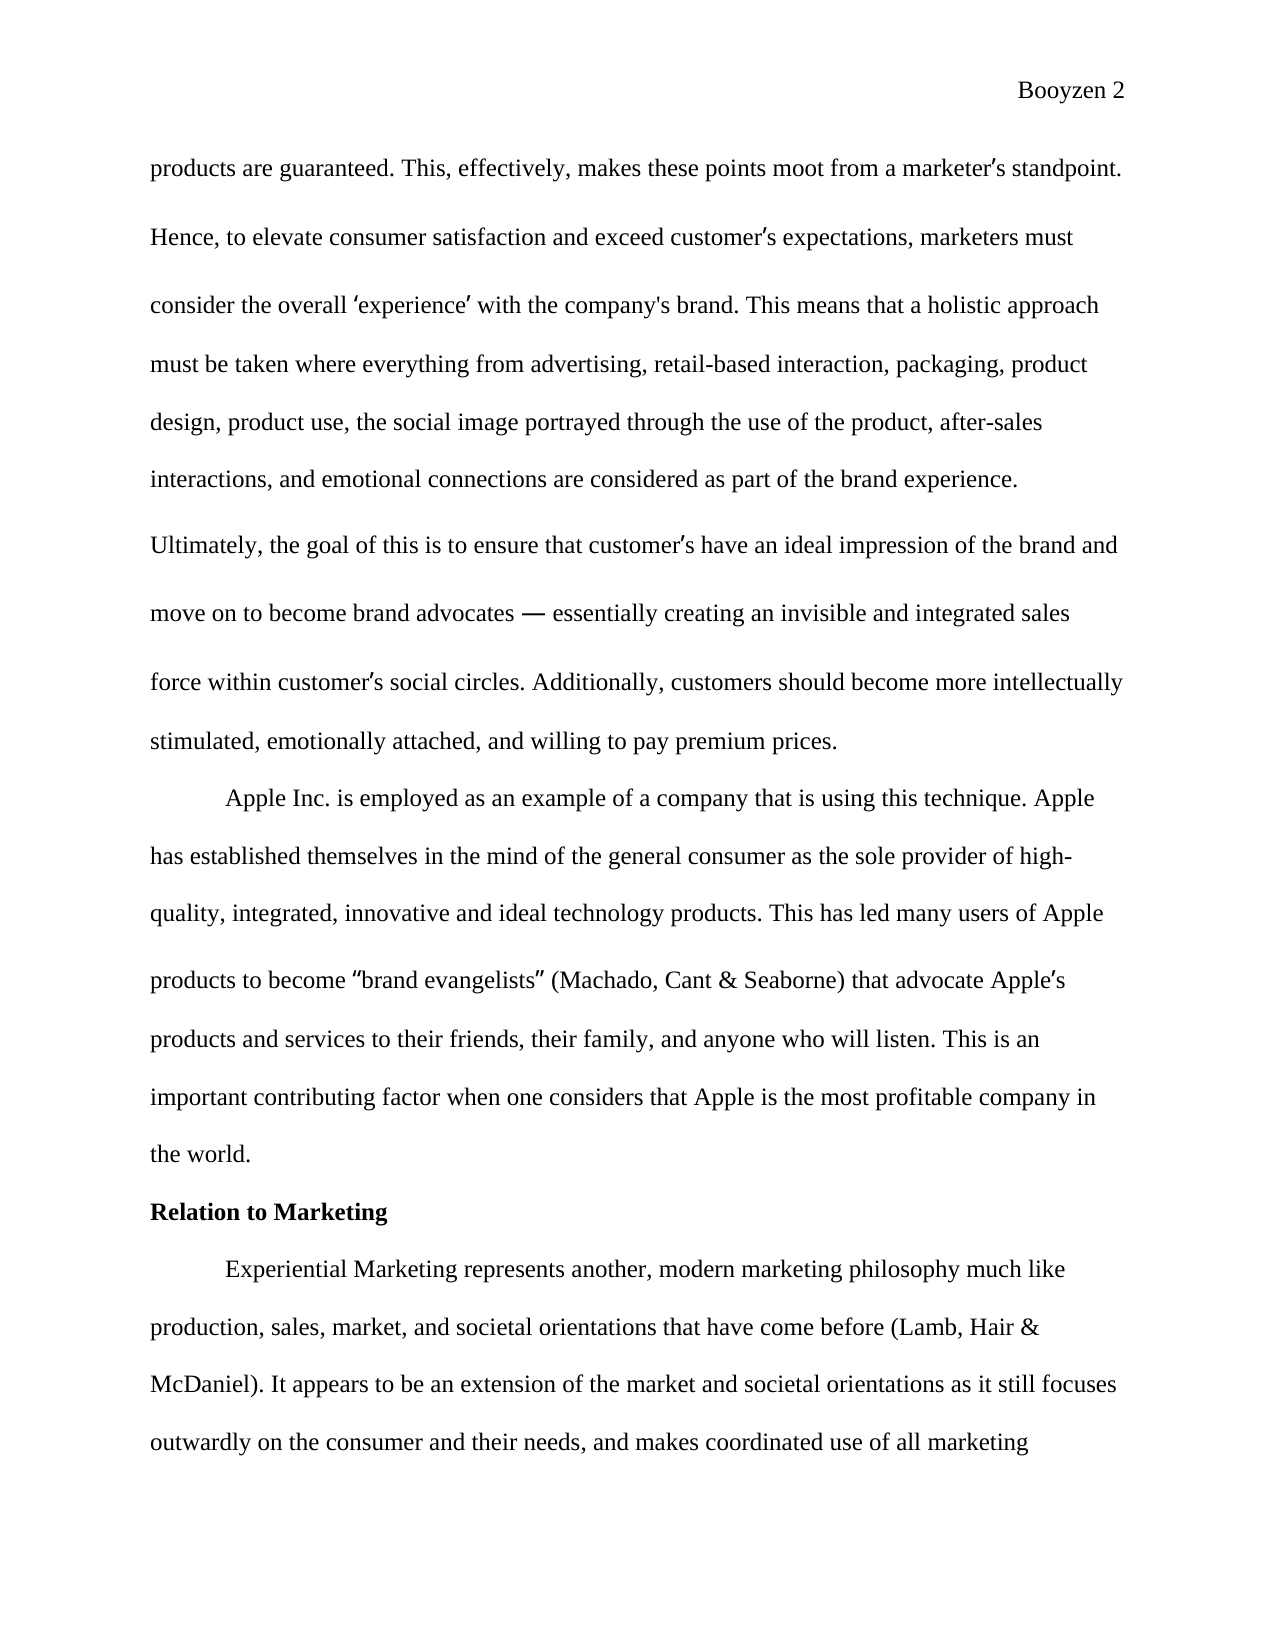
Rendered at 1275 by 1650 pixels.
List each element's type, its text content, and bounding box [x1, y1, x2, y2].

subtitle Relation to Marketing [150, 1197, 1125, 1225]
text Apple Inc. is employed as an example of a company that is using this technique. Apple has established themselves in the mind of the general consumer as the sole provider of high-quality, integrated, innovative and ideal technology products. This has led many users of Apple products to become “brand evangelists” (Machado, Cant & Seaborne) that advocate Apple’s products and services to their friends, their family, and anyone who will listen. This is an important contributing factor when one considers that Apple is the most profitable company in the world. [150, 783, 1125, 1168]
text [150, 150, 1125, 755]
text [150, 1254, 1125, 1455]
